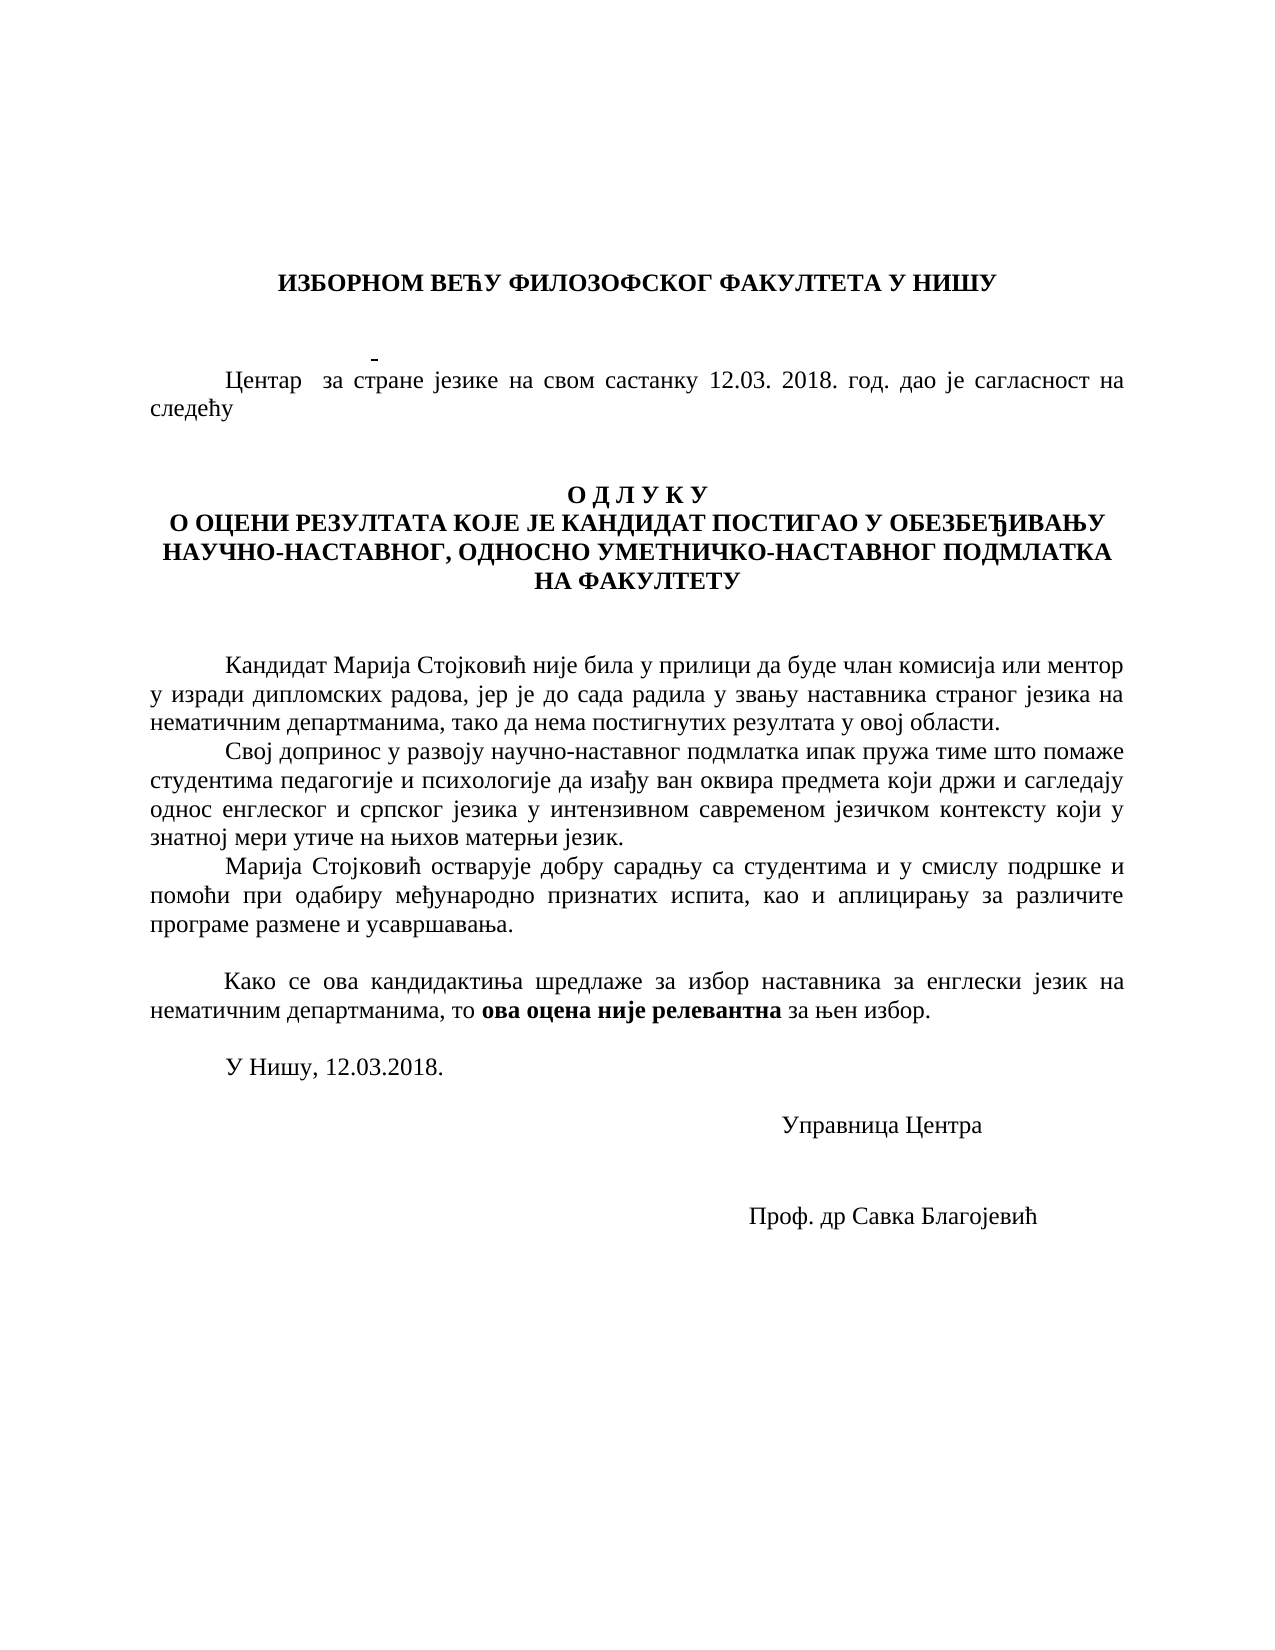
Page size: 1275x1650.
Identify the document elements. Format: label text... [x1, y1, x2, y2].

text Марија Стојковић остварује добру сарадњу са студентима и у смислу подршке и помоћи при одабиру међународно признатих испита, као и аплицирању за различите програме размене и усавршавања. [150, 851, 1125, 937]
text Управница Центра [150, 1110, 1125, 1139]
text Свој допринос у развоју научно-наставног подмлатка ипак пружа тиме што помаже студентима педагогије и психологије да изађу ван оквира предмета који држи и сагледају однос енглеског и српског језика у интензивном савременом језичком контексту који у знатној мери утиче на њихов матерњи језик. [150, 736, 1125, 851]
text Кандидат Марија Стојковић није била у прилици да буде члан комисија или ментор у изради дипломских радова, јер је до сада радила у звању наставника страног језика на нематичним департманима, тако да нема постигнутих резултата у овој области. [150, 650, 1125, 736]
text Центар за стране језике на свом састанку 12.03. 2018. год. дао је сагласност на следећу [150, 365, 1125, 422]
text У Нишу, 12.03.2018. [150, 1052, 1125, 1081]
subtitle О ОЦЕНИ РЕЗУЛТАТА КОЈЕ ЈЕ КАНДИДАТ ПОСТИГАО У ОБЕЗБЕЂИВАЊУ НАУЧНО-НАСТАВНОГ, ОДНОСНО УМЕТНИЧКО-НАСТАВНОГ ПОДМЛАТКА НА ФАКУЛТЕТУ [150, 508, 1125, 595]
text О Д Л У К У [150, 480, 1125, 508]
text Проф. др Савка Благојевић [150, 1201, 1125, 1230]
text ИЗБОРНОМ ВЕЋУ ФИЛОЗОФСКОГ ФАКУЛТЕТА У НИШУ [150, 268, 1125, 297]
text Како се ова кандидактиња шредлаже за избор наставника за енглески језик на нематичним департманима, то ова оцена није релевантна за њен избор. [150, 966, 1125, 1024]
